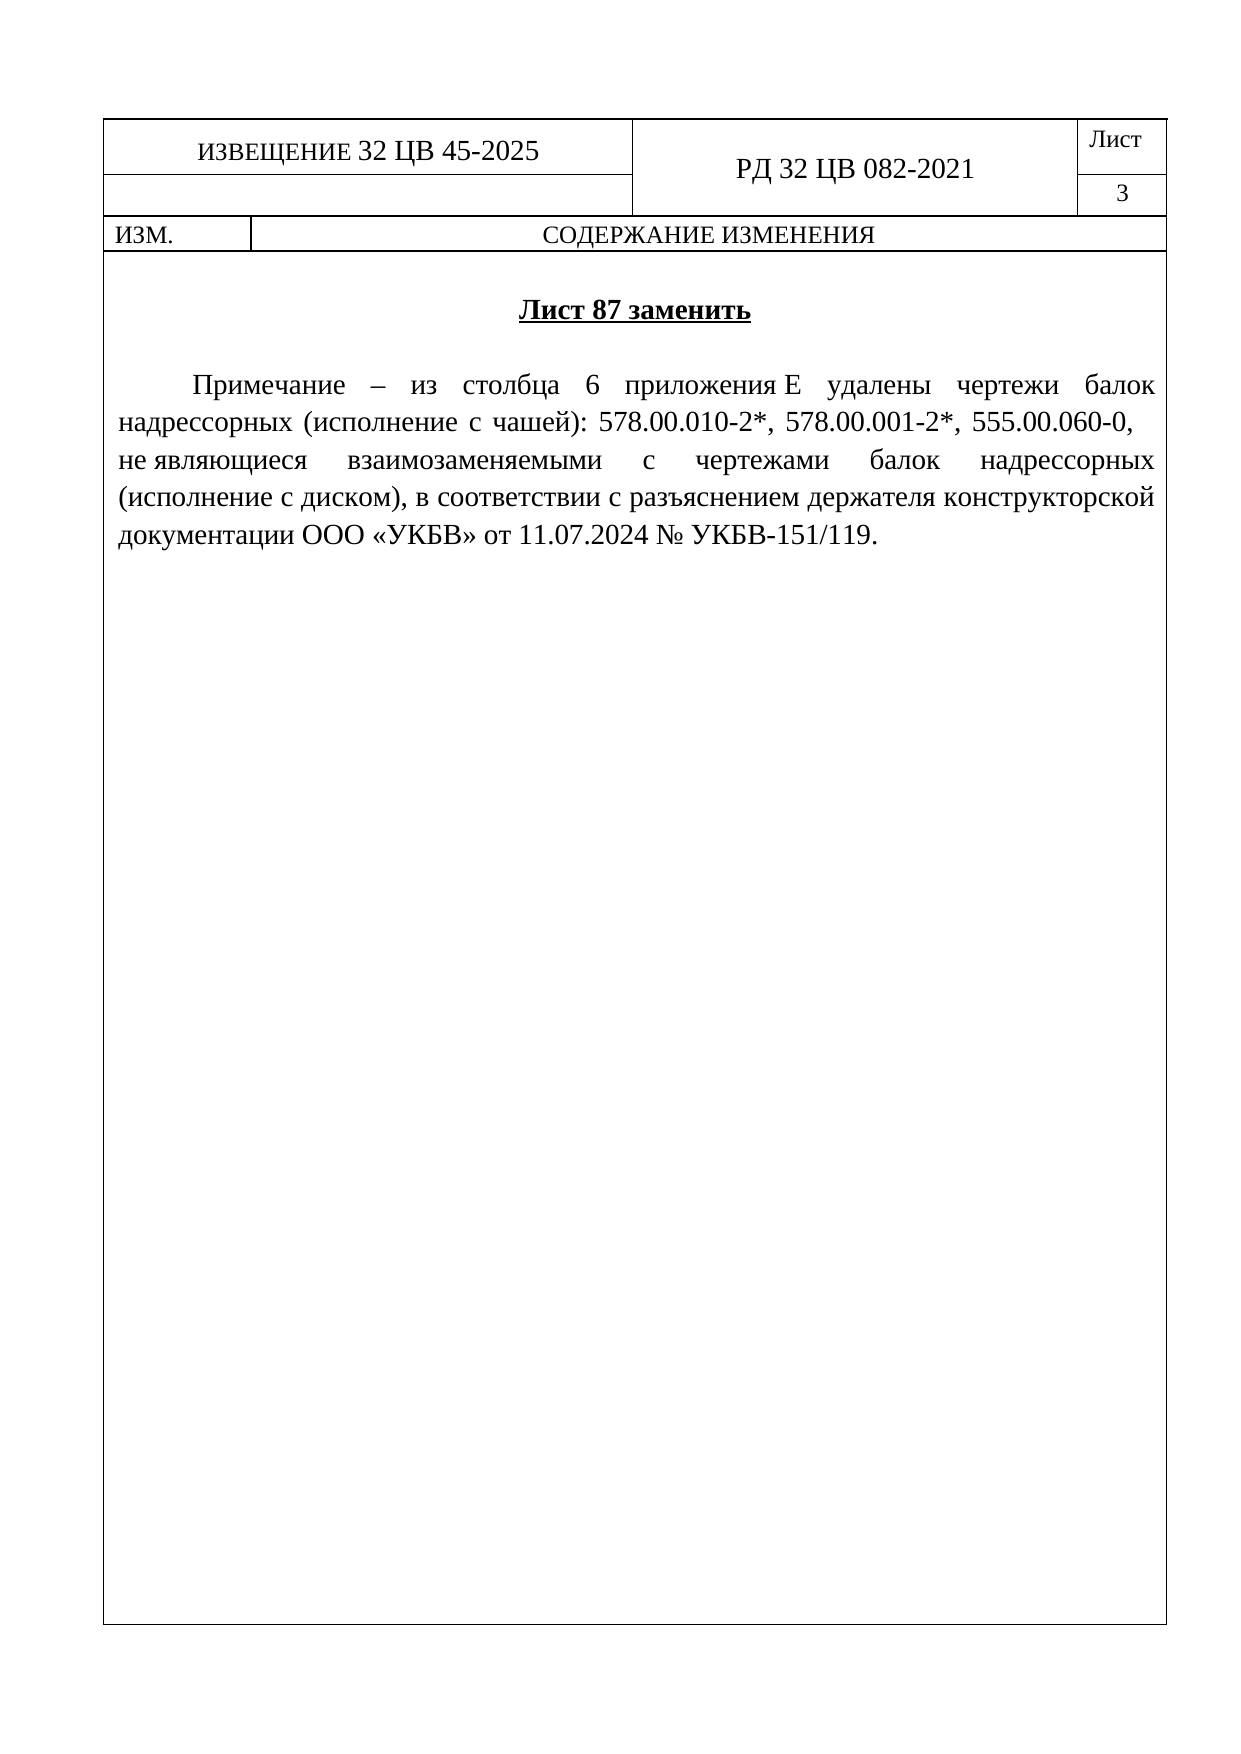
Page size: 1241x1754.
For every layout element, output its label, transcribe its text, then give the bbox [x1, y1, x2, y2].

table_cell Лист 87 заменить Примечание – из столбца 6 приложения Е удалены чертежи балок надрессорных (исполнение с чашей): 578.00.010-2*, 578.00.001-2*, 555.00.060-0, не являющиеся взаимозаменяемыми с чертежами балок надрессорных (исполнение с диском), в соответствии с разъяснением держателя конструкторской документации ООО «УКБВ» от 11.07.2024 № УКБВ-151/119. [104, 252, 1166, 1623]
table_cell РД 32 ЦВ 082-2021 [633, 120, 1077, 215]
table_cell Лист [1078, 120, 1166, 173]
table_cell СОДЕРЖАНИЕ ИЗМЕНЕНИЯ [252, 217, 1166, 250]
table_cell 3 [1078, 175, 1166, 215]
table_cell [104, 175, 632, 215]
table_cell ИЗМ. [104, 217, 250, 250]
table_cell ИЗВЕЩЕНИЕ 32 ЦВ 45-2025 [104, 120, 632, 173]
